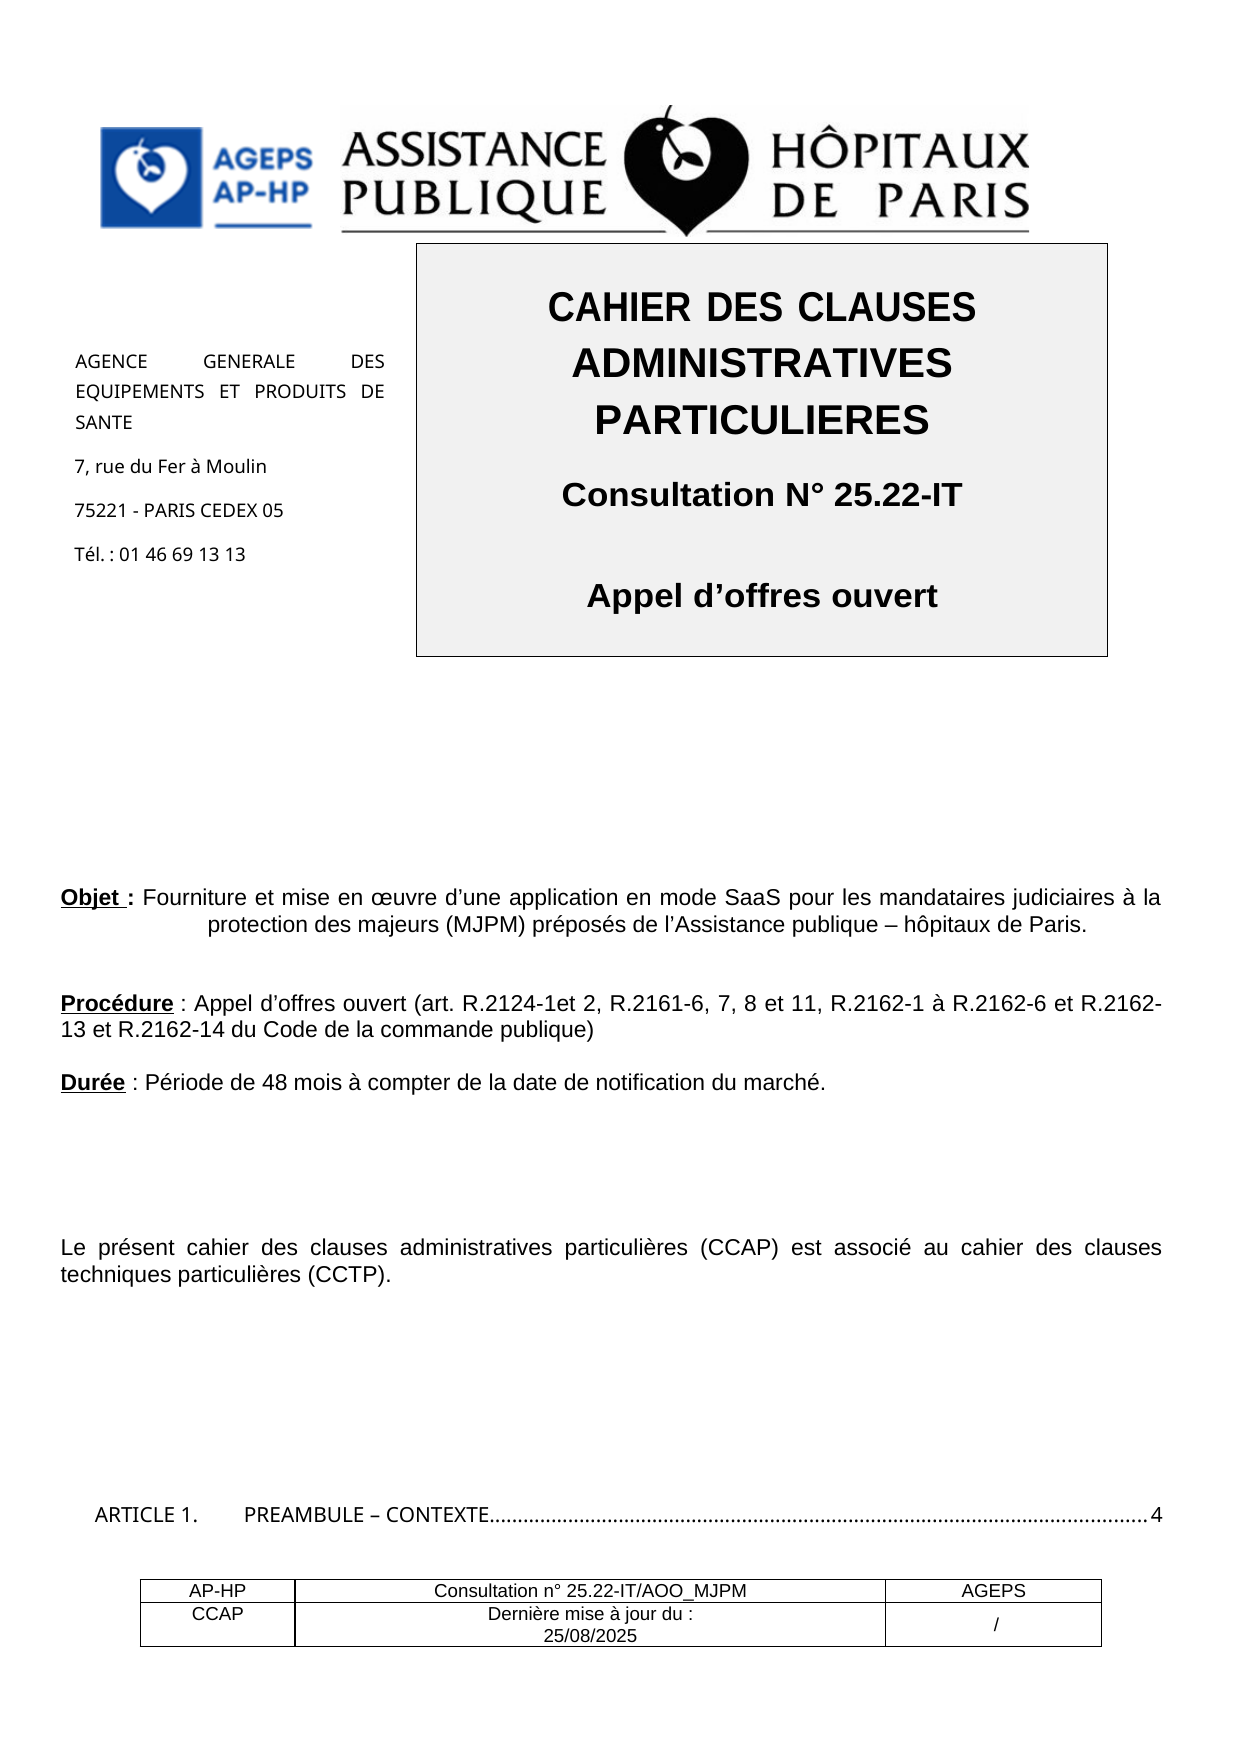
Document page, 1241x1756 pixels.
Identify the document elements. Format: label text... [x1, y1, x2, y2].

text Le présent cahier des clauses administratives particulières (CCAP) est associé au cahier des clauses techniques particulières (CCTP). [60, 1234, 1163, 1287]
text Tél. : 01 46 69 13 13 [74, 541, 323, 566]
text Durée : Période de 48 mois à compter de la date de notification du marché. [60, 1069, 1163, 1095]
text 75221 - PARIS CEDEX 05 [74, 497, 385, 522]
picture [100, 127, 322, 229]
text AGENCE GENERALE DES EQUIPEMENTS ET PRODUITS DE SANTE [75, 348, 385, 435]
text 7, rue du Fer à Moulin [74, 453, 385, 479]
text Objet : Fourniture et mise en œuvre d’une application en mode SaaS pour les mandataires judiciaires à la protection des majeurs (MJPM) préposés de l’Assistance publique – hôpitaux de Paris. [60, 884, 1163, 937]
picture [340, 105, 1030, 237]
text Procédure : Appel d’offres ouvert (art. R.2124-1et 2, R.2161-6, 7, 8 et 11, R.2162-1 à R.2162-6 et R.2162-13 et R.2162-14 du Code de la commande publique) [60, 990, 1163, 1042]
